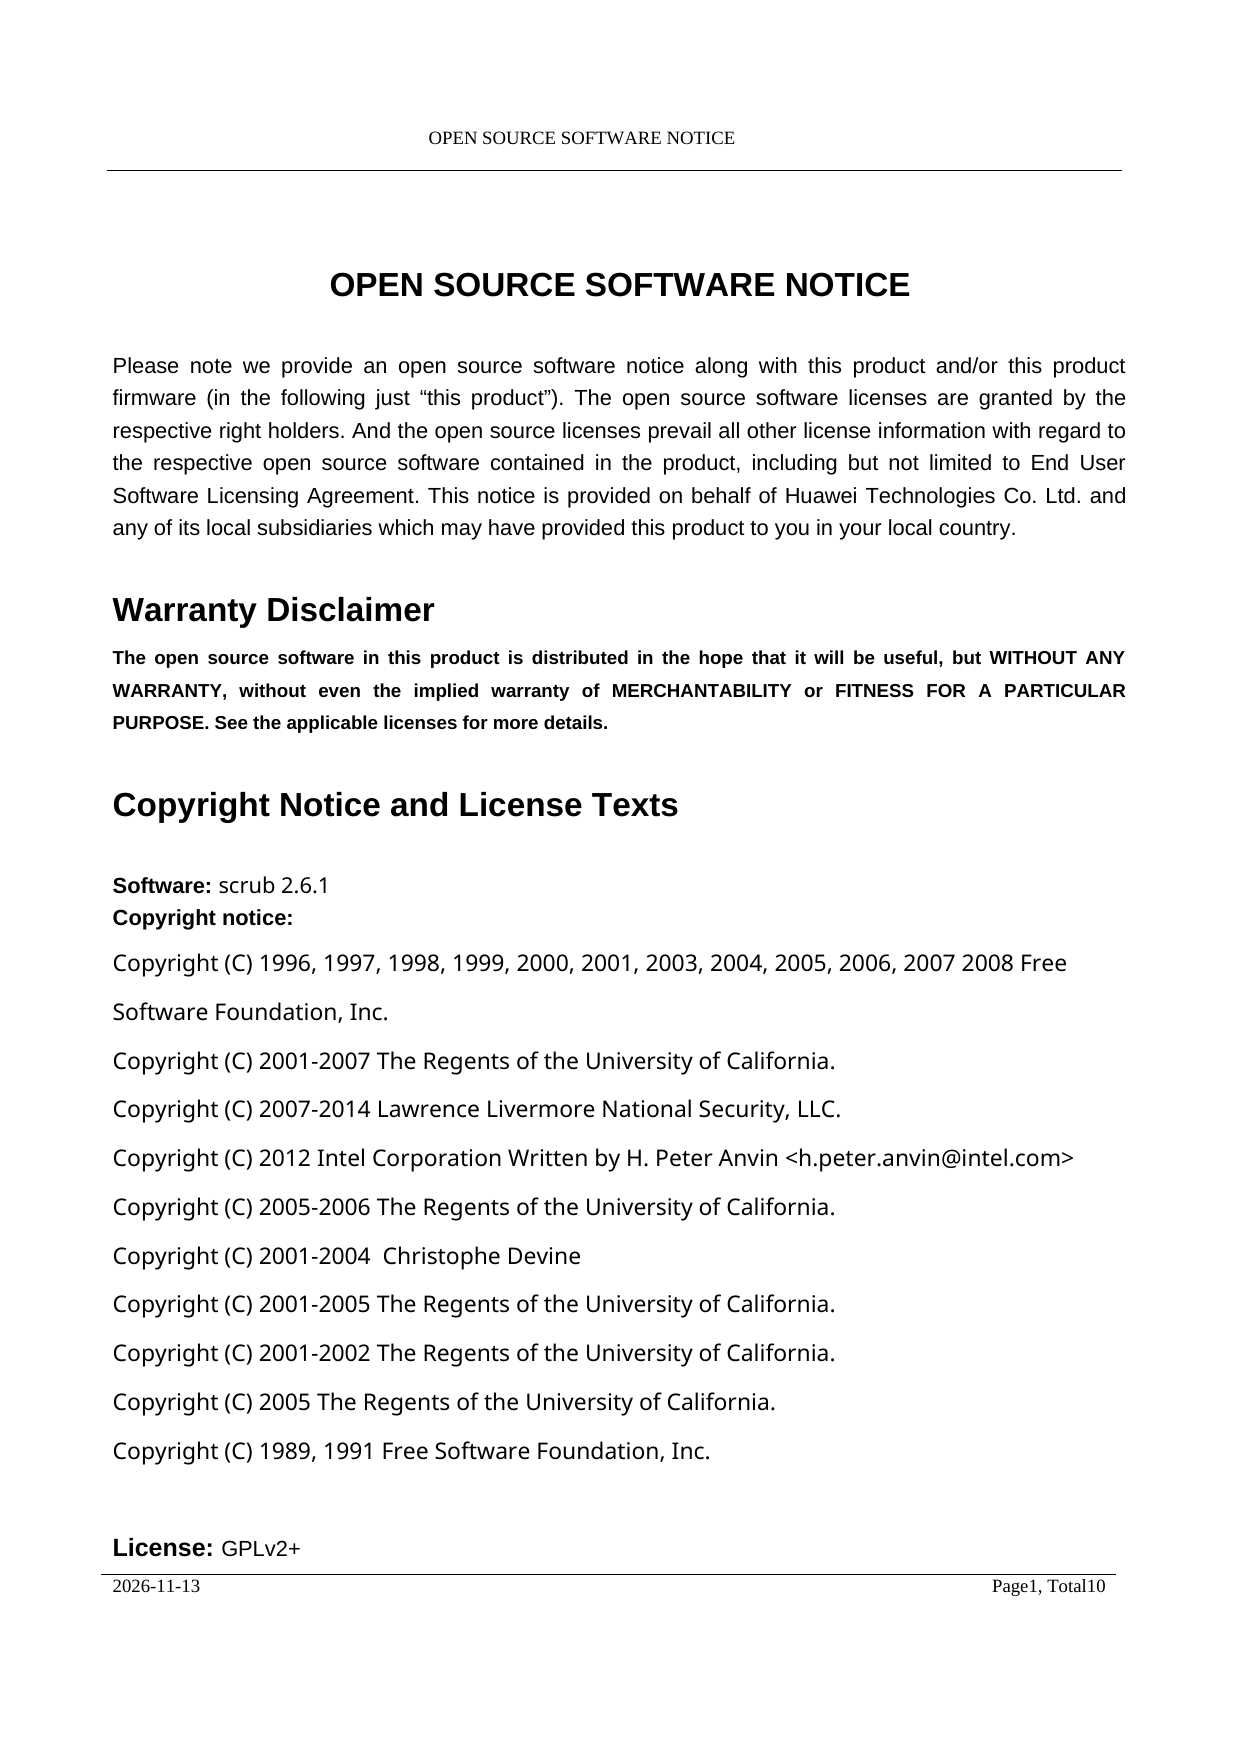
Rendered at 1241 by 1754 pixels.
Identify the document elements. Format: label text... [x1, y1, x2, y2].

text OPEN SOURCE SOFTWARE NOTICE [112, 251, 1128, 316]
text Copyright notice: [112, 901, 1128, 934]
text Please note we provide an open source software notice along with this product and/or this product firmware (in the following just “this product”). The open source software licenses are granted by the respective right holders. And the open source licenses prevail all other license information with regard to the respective open source software contained in the product, including but not limited to End User Software Licensing Agreement. This notice is provided on behalf of Huawei Technologies Co. Ltd. and any of its local subsidiaries which may have provided this product to you in your local country. [112, 349, 1128, 544]
text Software: scrub 2.6.1 [112, 869, 1128, 901]
text Copyright Notice and License Texts [112, 771, 1128, 836]
text The open source software in this product is distributed in the hope that it will be useful, but WITHOUT ANY WARRANTY, without even the implied warranty of MERCHANTABILITY or FITNESS FOR A PARTICULAR PURPOSE. See the applicable licenses for more details. [112, 641, 1128, 739]
text Copyright (C) 1996, 1997, 1998, 1999, 2000, 2001, 2003, 2004, 2005, 2006, 2007 2008 Free Software Foundation, Inc. Copyright (C) 2001-2007 The Regents of the University of California. Copyright (C) 2007-2014 Lawrence Livermore National Security, LLC. Copyright (C) 2012 Intel Corporation Written by H. Peter Anvin <h.peter.anvin@intel.com> Copyright (C) 2005-2006 The Regents of the University of California. Copyright (C) 2001-2004 Christophe Devine Copyright (C) 2001-2005 The Regents of the University of California. Copyright (C) 2001-2002 The Regents of the University of California. Copyright (C) 2005 The Regents of the University of California. Copyright (C) 1989, 1991 Free Software Foundation, Inc. [112, 947, 1128, 1515]
text Warranty Disclaimer [112, 576, 1128, 641]
text License: GPLv2+ [112, 1532, 1128, 1564]
